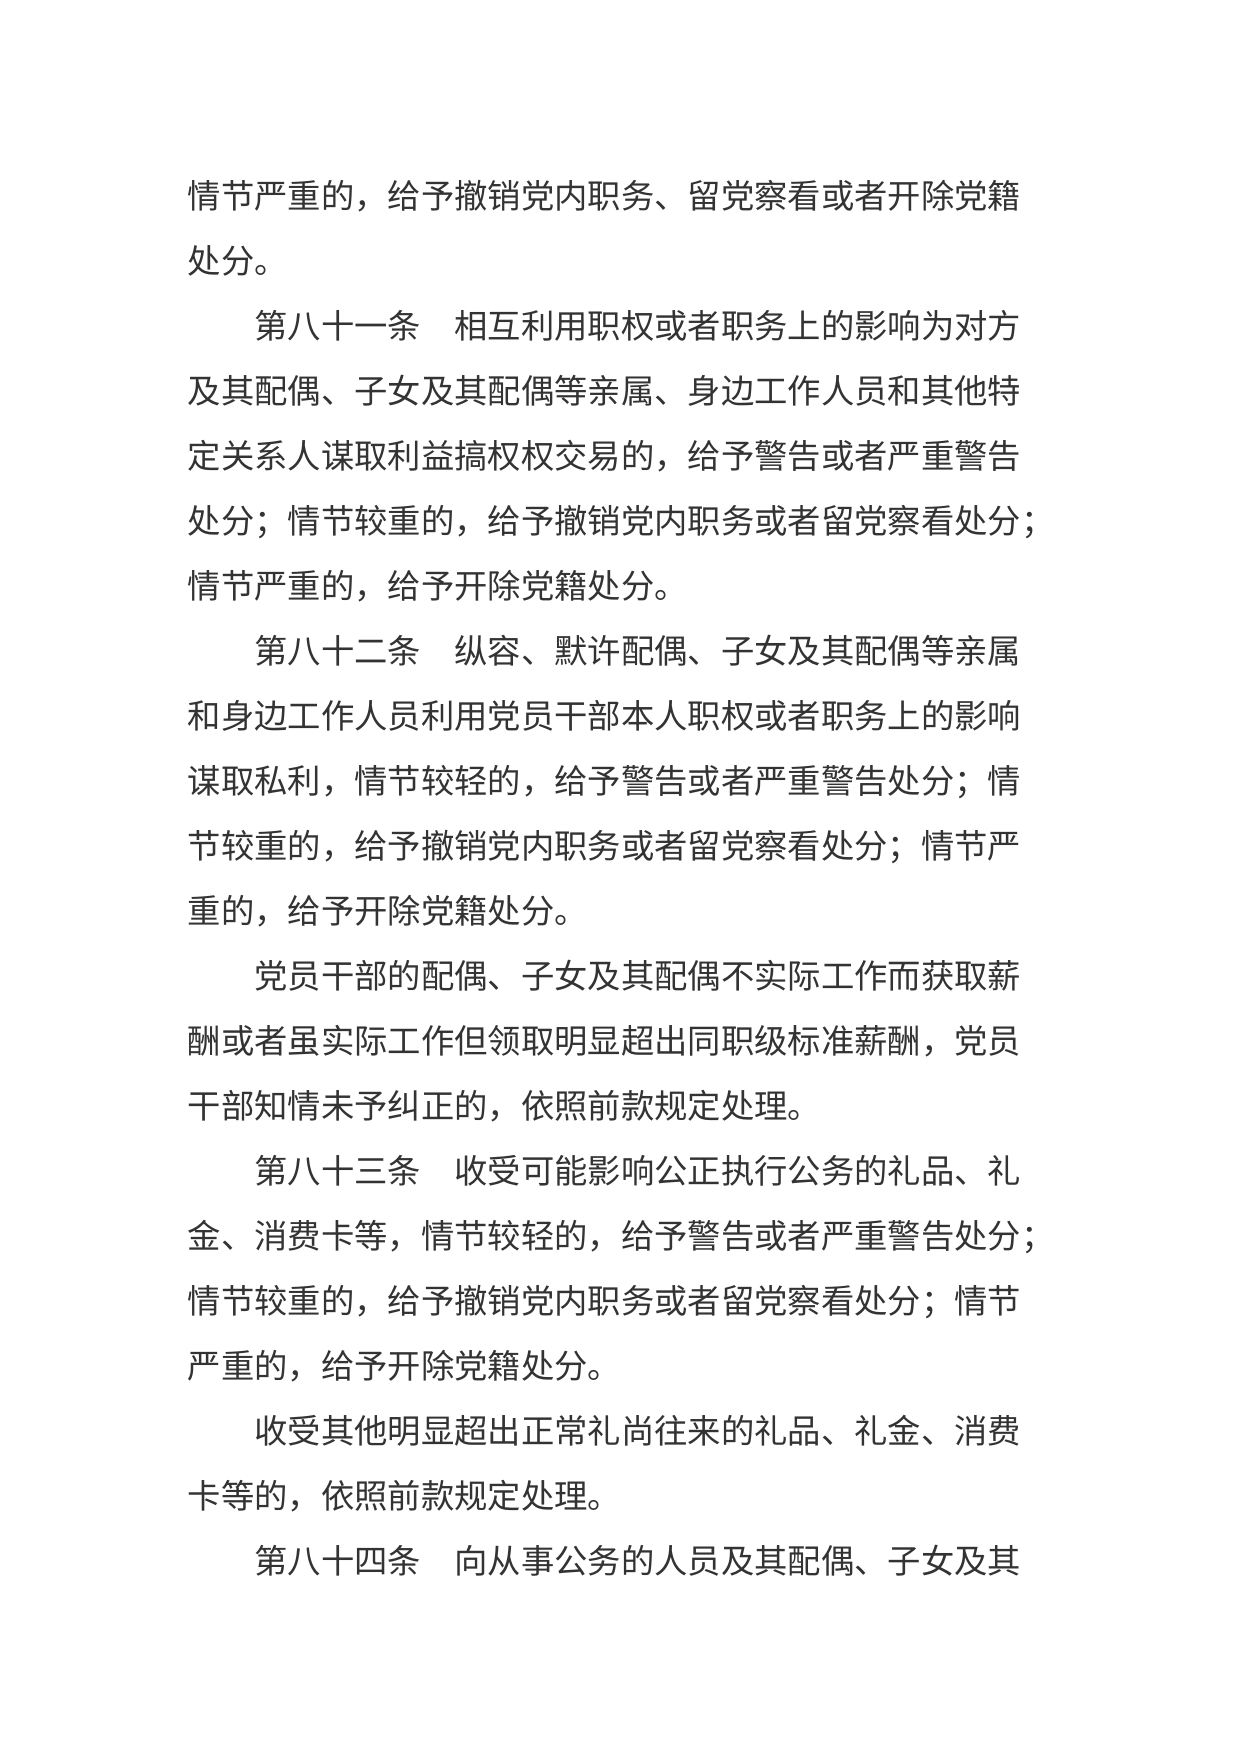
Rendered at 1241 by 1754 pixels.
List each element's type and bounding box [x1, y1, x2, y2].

text [187, 162, 1053, 1592]
